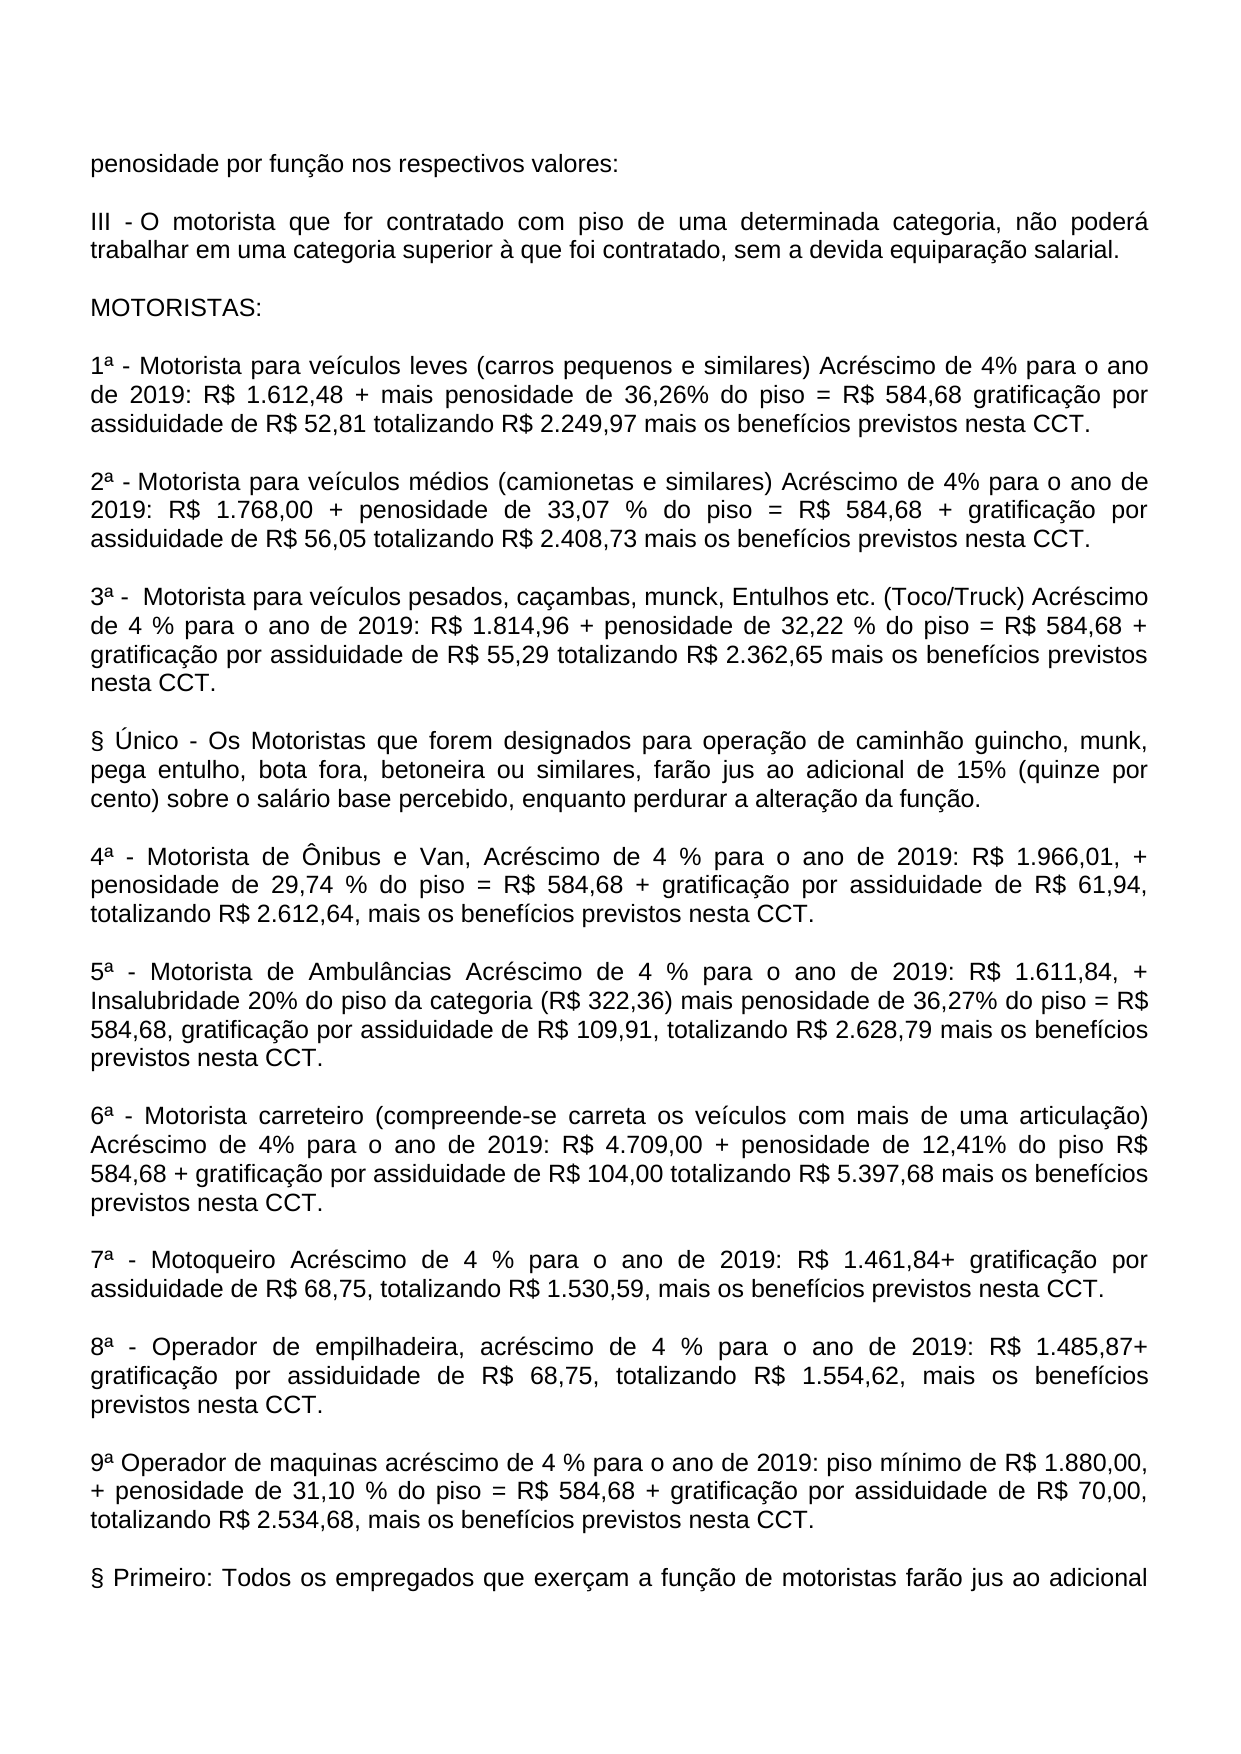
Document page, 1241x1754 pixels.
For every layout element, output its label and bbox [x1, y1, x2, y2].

table_header [89, 118, 1152, 1593]
